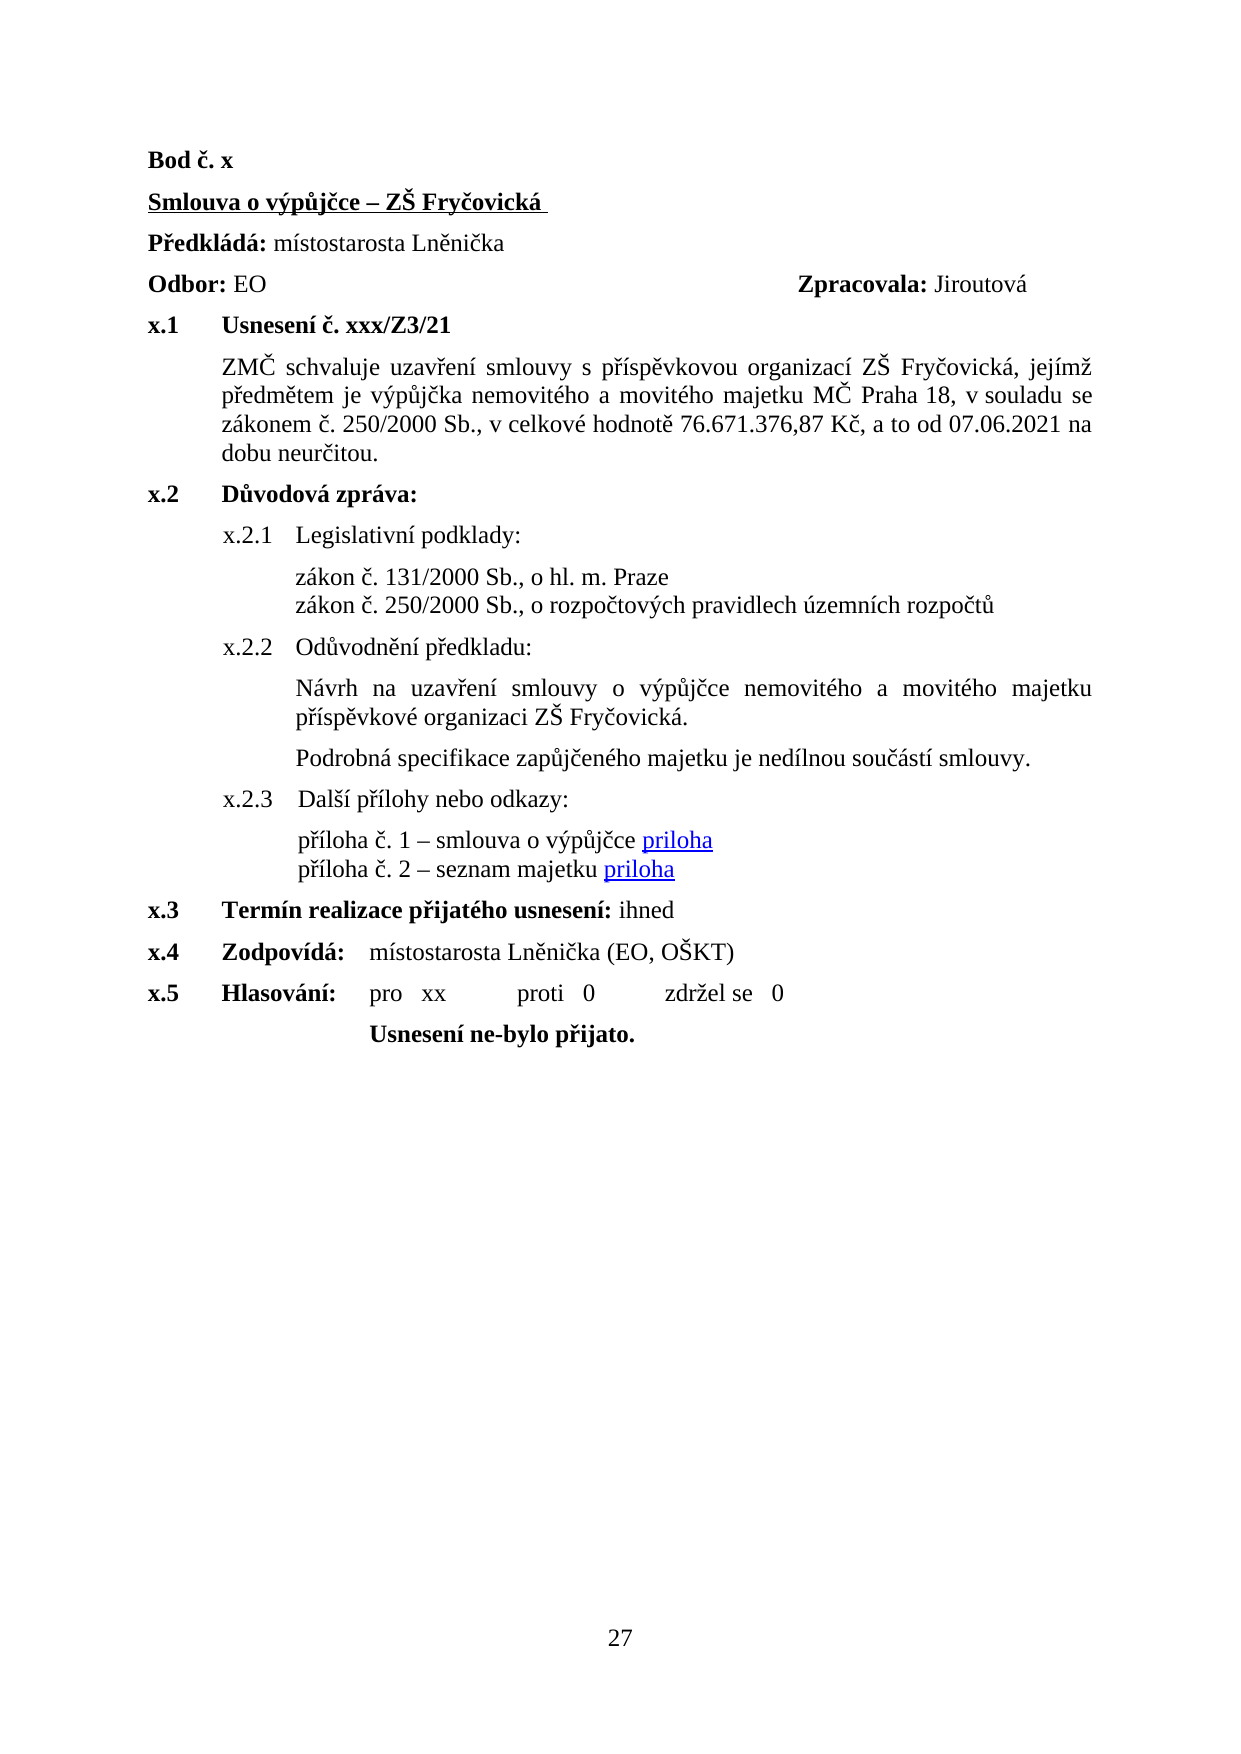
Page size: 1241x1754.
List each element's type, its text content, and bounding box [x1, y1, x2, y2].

text ZMČ schvaluje uzavření smlouvy s příspěvkovou organizací ZŠ Fryčovická, jejímž předmětem je výpůjčka nemovitého a movitého majetku MČ Praha 18, v souladu se zákonem č. 250/2000 Sb., v celkové hodnotě 76.671.376,87 Kč, a to od 07.06.2021 na dobu neurčitou. [221, 352, 1093, 467]
text x.2.1 Legislativní podklady: [223, 520, 1093, 549]
text x.2.3 Další přílohy nebo odkazy: [148, 784, 1093, 813]
text zákon č. 131/2000 Sb., o hl. m. Praze [251, 562, 1093, 590]
text Odbor: EO Zpracovala: Jiroutová [148, 269, 1093, 298]
text Návrh na uzavření smlouvy o výpůjčce nemovitého a movitého majetku příspěvkové organizaci ZŠ Fryčovická. [295, 673, 1093, 730]
text zákon č. 250/2000 Sb., o rozpočtových pravidlech územních rozpočtů [251, 590, 1093, 619]
text x.5 Hlasování: pro xx proti 0 zdržel se 0 [148, 978, 1093, 1007]
text Bod č. x [148, 145, 1093, 174]
text Předkládá: místostarosta Lněnička [148, 228, 1093, 257]
text x.4 Zodpovídá: místostarosta Lněnička (EO, OŠKT) [148, 937, 1093, 965]
text Usnesení ne-bylo přijato. [369, 1019, 1093, 1048]
text x.3 Termín realizace přijatého usnesení: ihned [148, 895, 1093, 924]
text Podrobná specifikace zapůjčeného majetku je nedílnou součástí smlouvy. [295, 743, 1093, 772]
text x.2 Důvodová zpráva: [148, 479, 1093, 508]
text x.2.2 Odůvodnění předkladu: [223, 632, 1093, 660]
text x.1 Usnesení č. xxx/Z3/21 [148, 310, 1093, 339]
text příloha č. 2 – seznam majetku priloha [298, 854, 1093, 883]
text příloha č. 1 – smlouva o výpůjčce priloha [298, 825, 1093, 854]
text Smlouva o výpůjčce – ZŠ Fryčovická [148, 187, 1093, 215]
